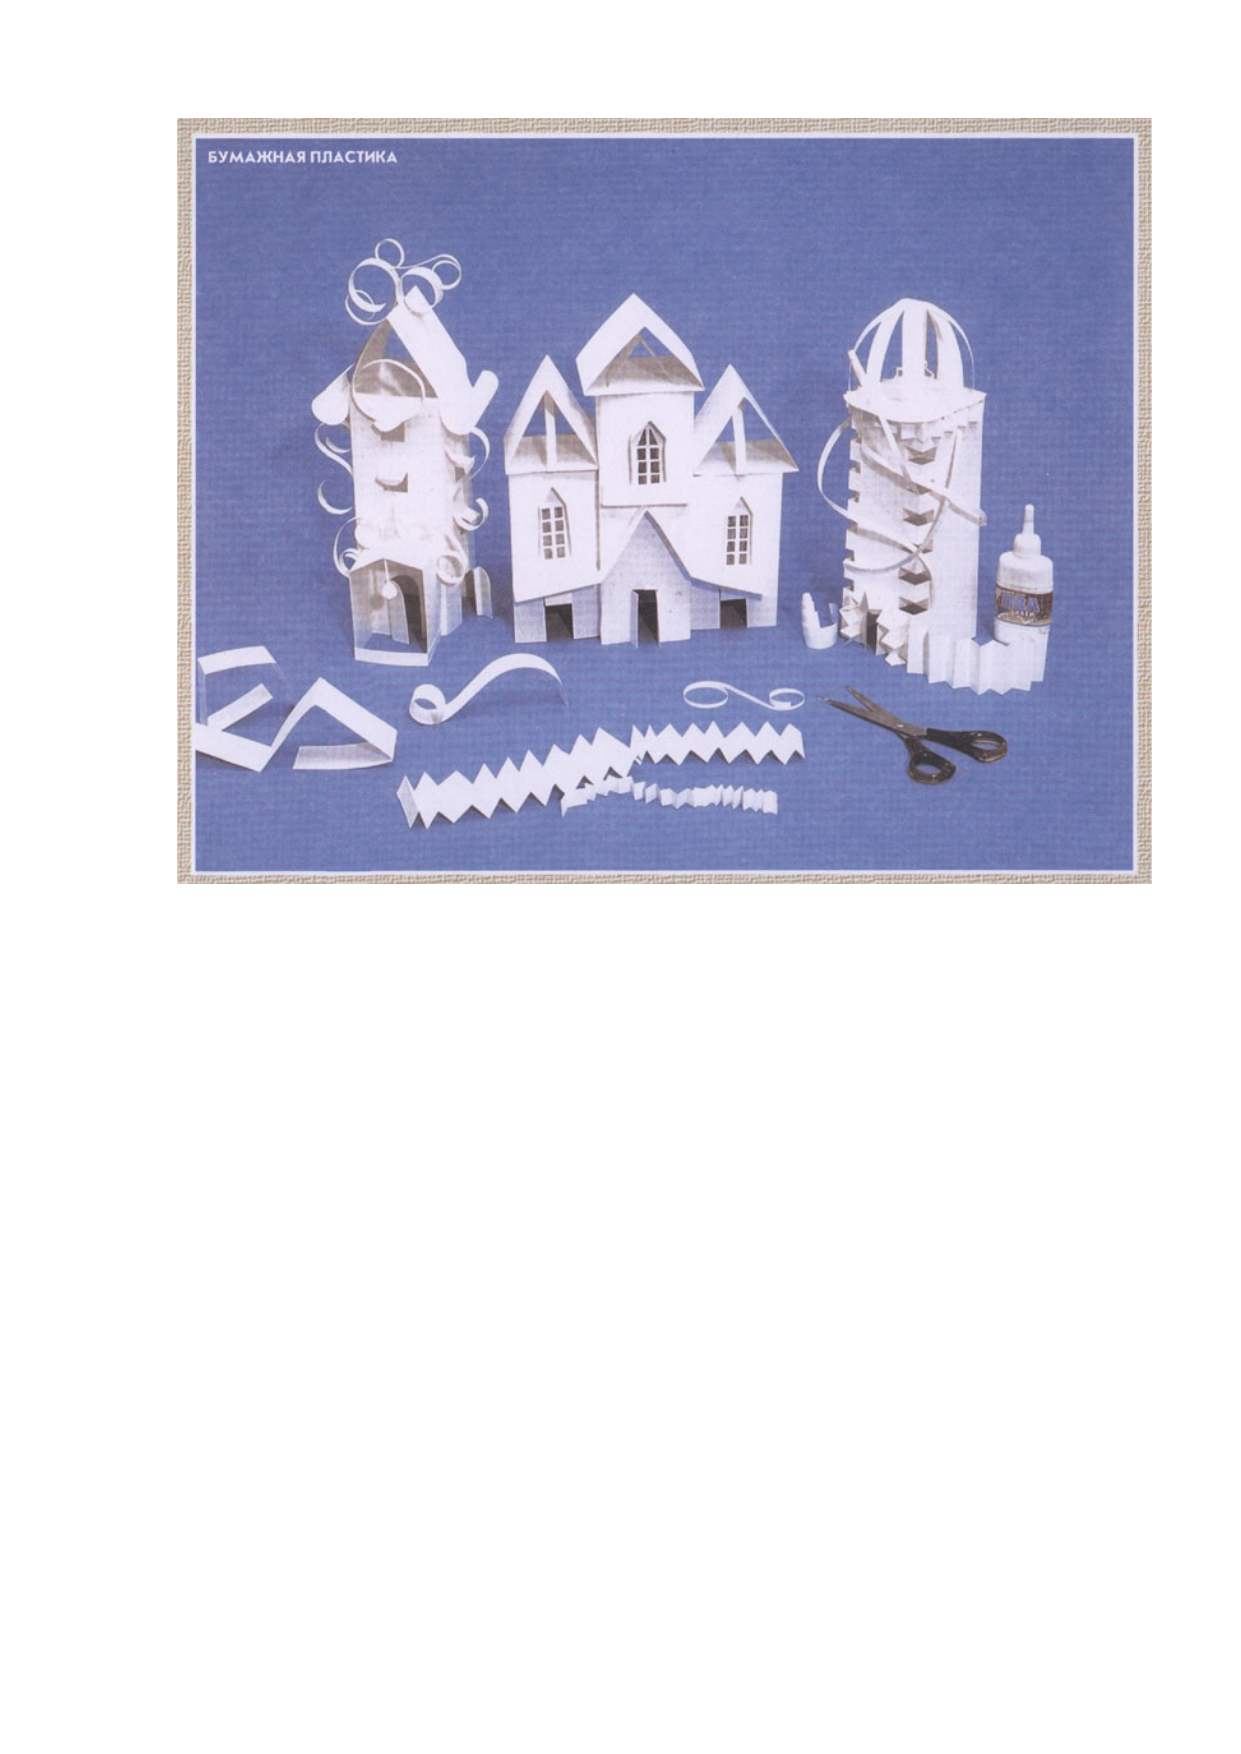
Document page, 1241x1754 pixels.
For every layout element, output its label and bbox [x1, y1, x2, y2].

picture [177, 118, 1152, 884]
